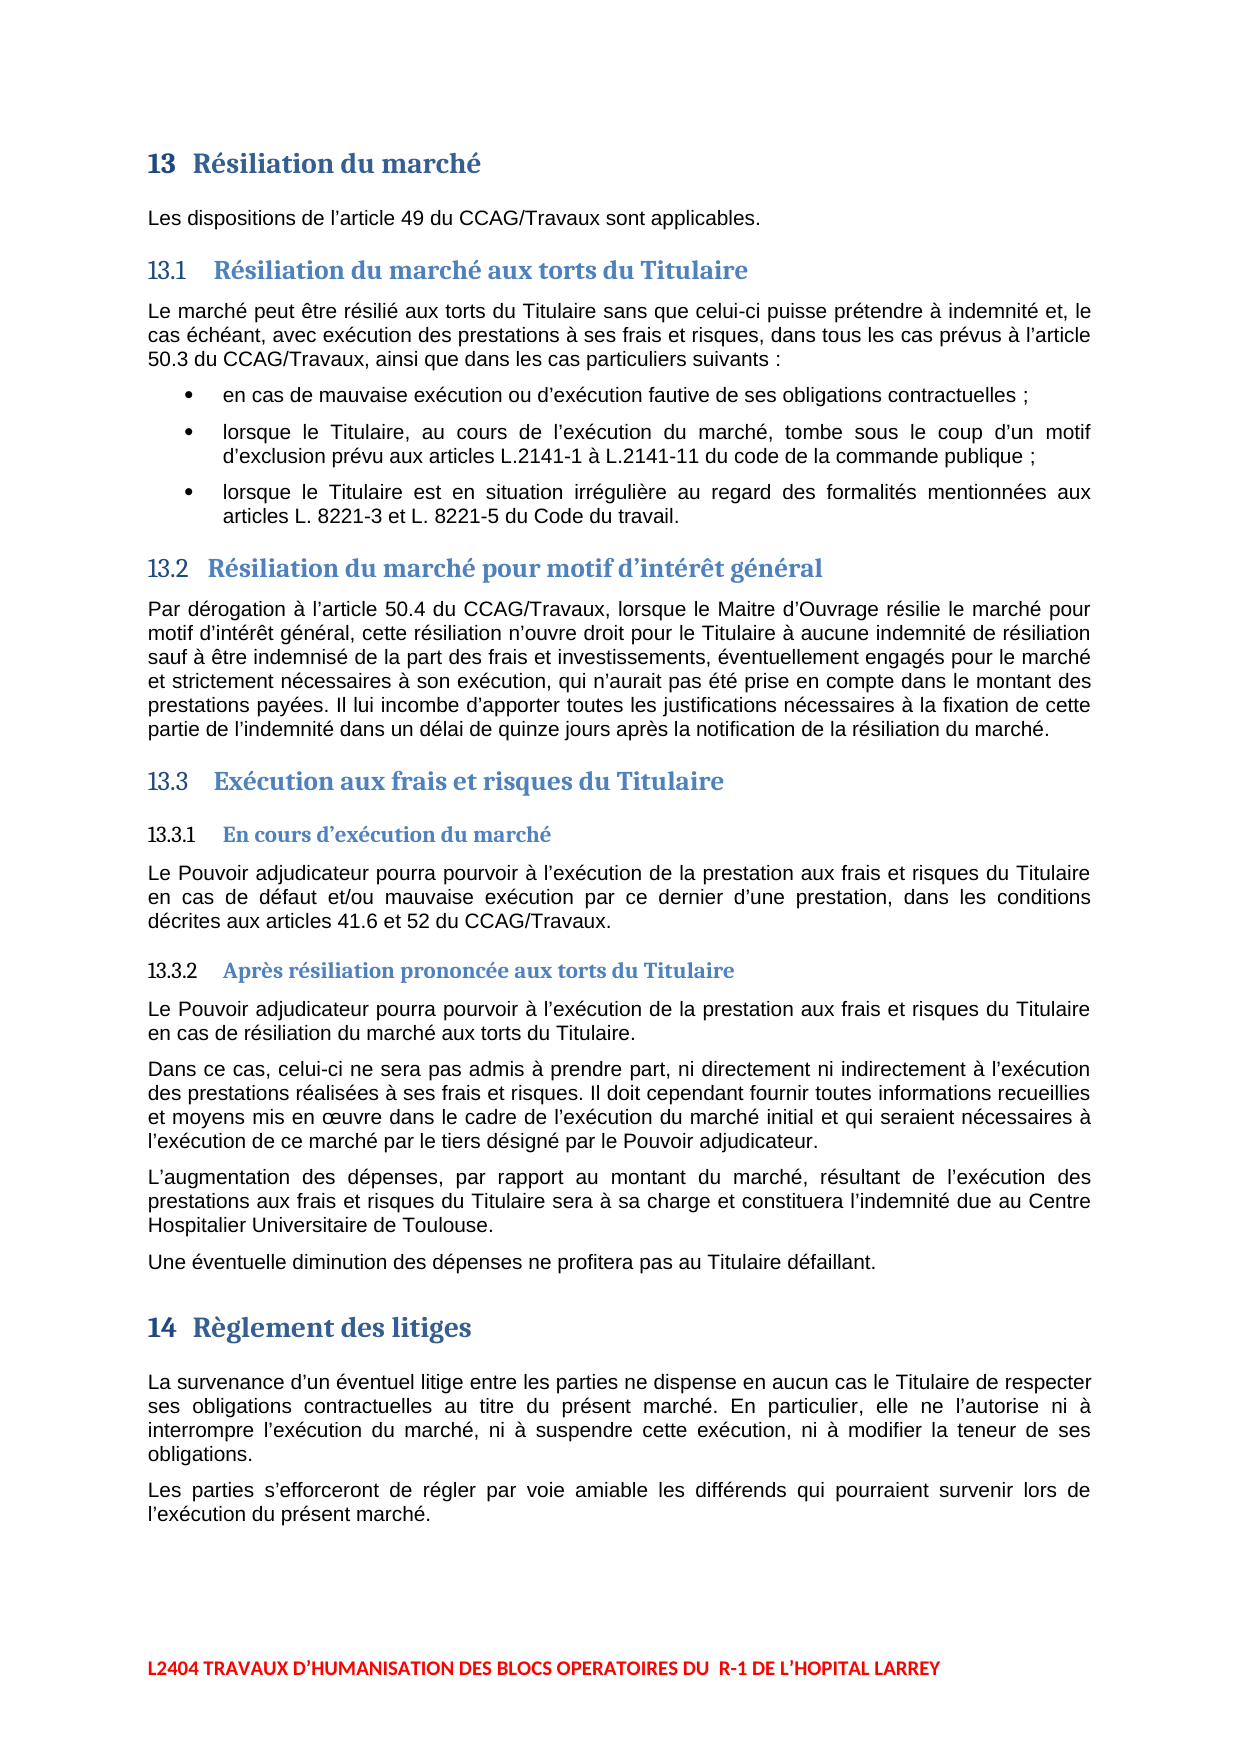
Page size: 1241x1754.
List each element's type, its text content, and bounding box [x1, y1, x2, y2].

text Les dispositions de l’article 49 du CCAG/Travaux sont applicables. [148, 206, 1093, 230]
text Par dérogation à l’article 50.4 du CCAG/Travaux, lorsque le Maitre d’Ouvrage résilie le marché pour motif d’intérêt général, cette résiliation n’ouvre droit pour le Titulaire à aucune indemnité de résiliation sauf à être indemnisé de la part des frais et investissements, éventuellement engagés pour le marché et strictement nécessaires à son exécution, qui n’aurait pas été prise en compte dans le montant des prestations payées. Il lui incombe d’apporter toutes les justifications nécessaires à la fixation de cette partie de l’indemnité dans un délai de quinze jours après la notification de la résiliation du marché. [148, 597, 1093, 741]
subtitle Règlement des litiges [148, 1311, 1093, 1344]
text L’augmentation des dépenses, par rapport au montant du marché, résultant de l’exécution des prestations aux frais et risques du Titulaire sera à sa charge et constituera l’indemnité due au Centre Hospitalier Universitaire de Toulouse. [148, 1165, 1093, 1237]
text Le Pouvoir adjudicateur pourra pourvoir à l’exécution de la prestation aux frais et risques du Titulaire en cas de résiliation du marché aux torts du Titulaire. [148, 996, 1093, 1044]
subtitle Résiliation du marché pour motif d’intérêt général [148, 553, 1093, 584]
text La survenance d’un éventuel litige entre les parties ne dispense en aucun cas le Titulaire de respecter ses obligations contractuelles au titre du présent marché. En particulier, elle ne l’autorise ni à interrompre l’exécution du marché, ni à suspendre cette exécution, ni à modifier la teneur de ses obligations. [148, 1369, 1093, 1465]
text Une éventuelle diminution des dépenses ne profitera pas au Titulaire défaillant. [148, 1249, 1093, 1273]
subtitle Résiliation du marché [148, 148, 1093, 181]
subtitle En cours d’exécution du marché [148, 822, 1093, 848]
text Le Pouvoir adjudicateur pourra pourvoir à l’exécution de la prestation aux frais et risques du Titulaire en cas de défaut et/ou mauvaise exécution par ce dernier d’une prestation, dans les conditions décrites aux articles 41.6 et 52 du CCAG/Travaux. [148, 861, 1093, 932]
list en cas de mauvaise exécution ou d’exécution fautive de ses obligations contractuelles ; [185, 383, 1093, 407]
list lorsque le Titulaire, au cours de l’exécution du marché, tombe sous le coup d’un motif d’exclusion prévu aux articles L.2141-1 à L.2141-11 du code de la commande publique ; [185, 420, 1093, 468]
subtitle Après résiliation prononcée aux torts du Titulaire [148, 957, 1093, 984]
text Dans ce cas, celui-ci ne sera pas admis à prendre part, ni directement ni indirectement à l’exécution des prestations réalisées à ses frais et risques. Il doit cependant fournir toutes informations recueillies et moyens mis en œuvre dans le cadre de l’exécution du marché initial et qui seraient nécessaires à l’exécution de ce marché par le tiers désigné par le Pouvoir adjudicateur. [148, 1057, 1093, 1153]
subtitle Résiliation du marché aux torts du Titulaire [148, 255, 1093, 286]
list lorsque le Titulaire est en situation irrégulière au regard des formalités mentionnées aux articles L. 8221-3 et L. 8221-5 du Code du travail. [185, 480, 1093, 528]
subtitle Exécution aux frais et risques du Titulaire [148, 766, 1093, 797]
text Les parties s’efforceront de régler par voie amiable les différends qui pourraient survenir lors de l’exécution du présent marché. [148, 1478, 1093, 1526]
text Le marché peut être résilié aux torts du Titulaire sans que celui-ci puisse prétendre à indemnité et, le cas échéant, avec exécution des prestations à ses frais et risques, dans tous les cas prévus à l’article 50.3 du CCAG/Travaux, ainsi que dans les cas particuliers suivants : [148, 299, 1093, 371]
